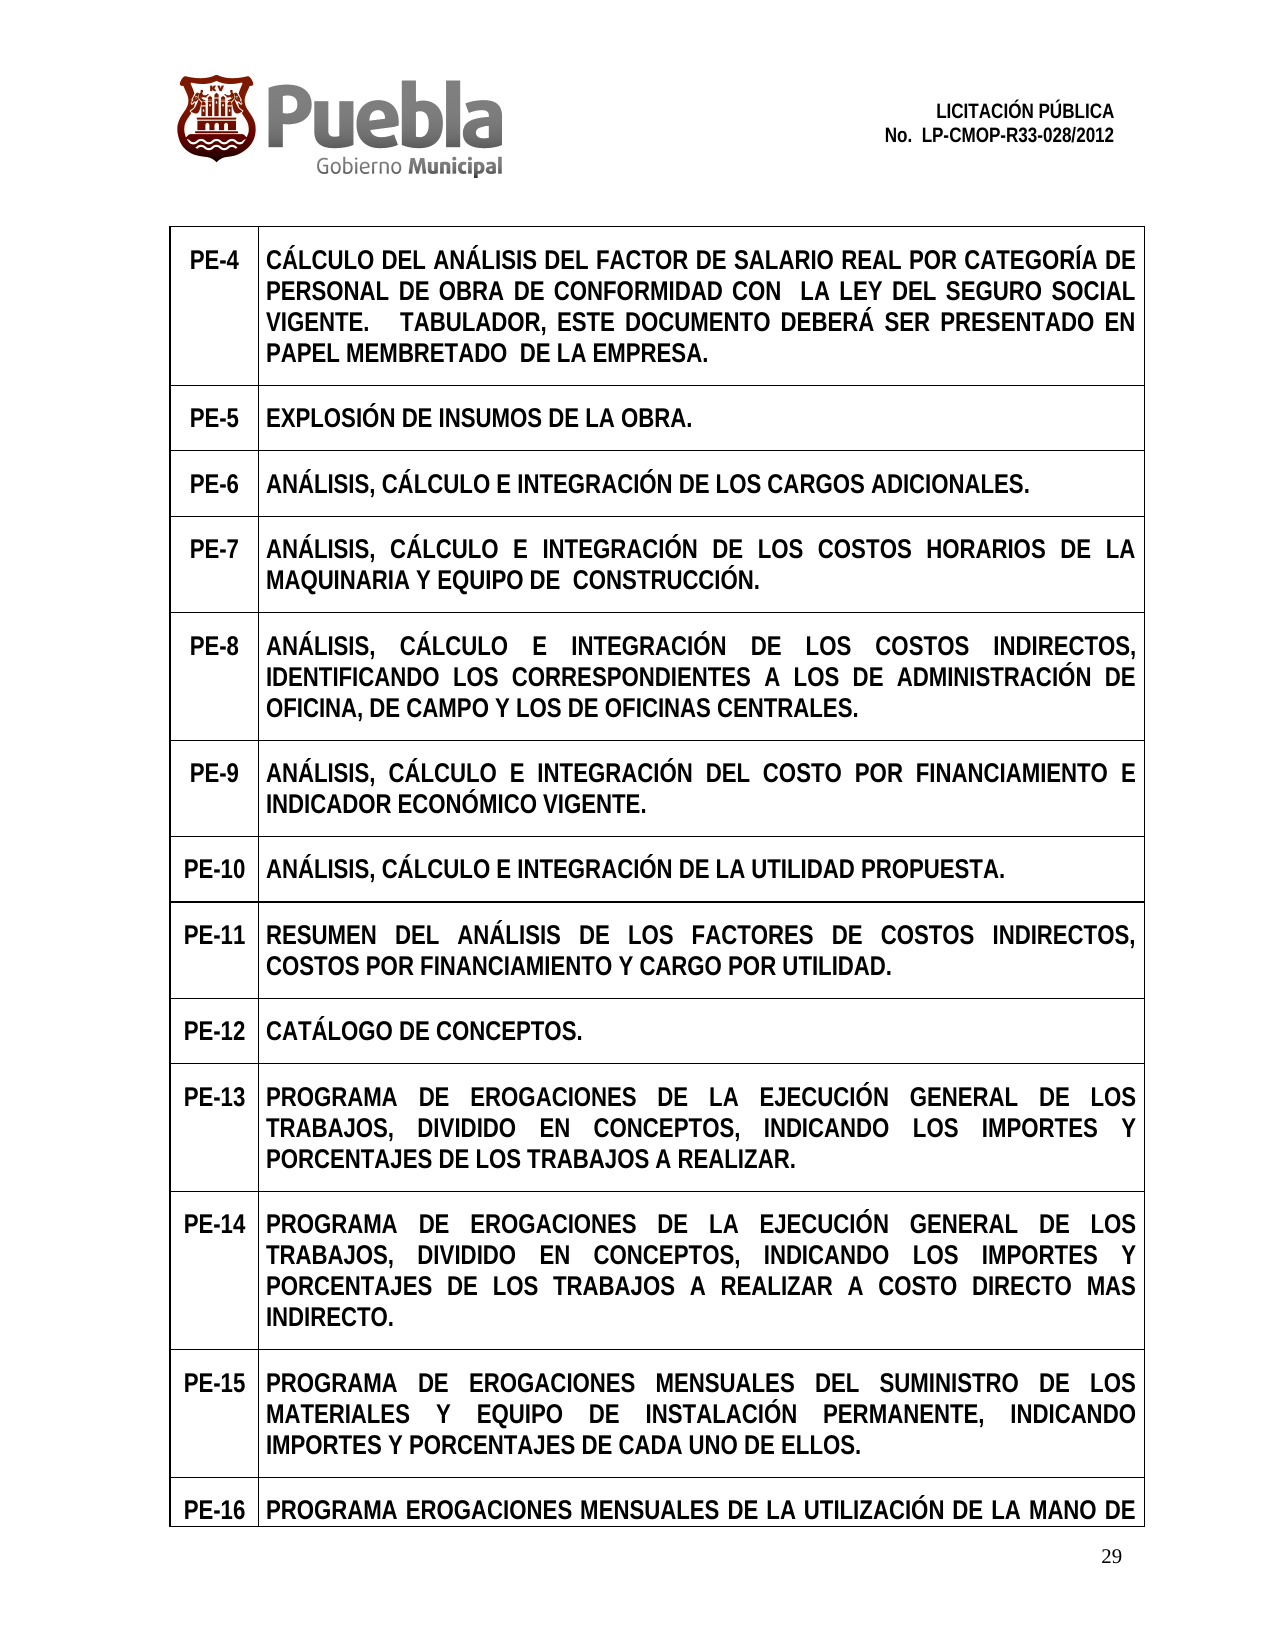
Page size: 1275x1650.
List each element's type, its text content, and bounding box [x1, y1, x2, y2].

table_cell PROGRAMA DE EROGACIONES MENSUALES DEL SUMINISTRO DE LOS MATERIALES Y EQUIPO DE INSTALACIÓN PERMANENTE, INDICANDO IMPORTES Y PORCENTAJES DE CADA UNO DE ELLOS. [259, 1350, 1144, 1477]
table_cell PROGRAMA DE EROGACIONES DE LA EJECUCIÓN GENERAL DE LOS TRABAJOS, DIVIDIDO EN CONCEPTOS, INDICANDO LOS IMPORTES Y PORCENTAJES DE LOS TRABAJOS A REALIZAR A COSTO DIRECTO MAS INDIRECTO. [259, 1192, 1144, 1349]
table_cell CÁLCULO DEL ANÁLISIS DEL FACTOR DE SALARIO REAL POR CATEGORÍA DE PERSONAL DE OBRA DE CONFORMIDAD CON LA LEY DEL SEGURO SOCIAL VIGENTE. TABULADOR, ESTE DOCUMENTO DEBERÁ SER PRESENTADO EN PAPEL MEMBRETADO DE LA EMPRESA. [259, 227, 1144, 385]
table_cell PE-8 [171, 613, 258, 739]
table_cell EXPLOSIÓN DE INSUMOS DE LA OBRA. [259, 386, 1144, 450]
table_cell RESUMEN DEL ANÁLISIS DE LOS FACTORES DE COSTOS INDIRECTOS, COSTOS POR FINANCIAMIENTO Y CARGO POR UTILIDAD. [259, 903, 1144, 998]
picture [177, 75, 502, 178]
table_cell PE-15 [171, 1350, 258, 1477]
table_cell ANÁLISIS, CÁLCULO E INTEGRACIÓN DE LOS COSTOS INDIRECTOS, IDENTIFICANDO LOS CORRESPONDIENTES A LOS DE ADMINISTRACIÓN DE OFICINA, DE CAMPO Y LOS DE OFICINAS CENTRALES. [259, 613, 1144, 739]
table_cell PE-16 [171, 1478, 258, 1526]
table_cell ANÁLISIS, CÁLCULO E INTEGRACIÓN DE LOS CARGOS ADICIONALES. [259, 451, 1144, 516]
table_cell PE-14 [171, 1192, 258, 1349]
table_cell PE-12 [171, 999, 258, 1063]
table_cell PE-13 [171, 1064, 258, 1191]
table_cell ANÁLISIS, CÁLCULO E INTEGRACIÓN DE LOS COSTOS HORARIOS DE LA MAQUINARIA Y EQUIPO DE CONSTRUCCIÓN. [259, 517, 1144, 612]
table_cell PE-10 [171, 837, 258, 901]
table_cell PE-5 [171, 386, 258, 450]
table_cell PE-4 [171, 227, 258, 385]
table_cell PROGRAMA DE EROGACIONES DE LA EJECUCIÓN GENERAL DE LOS TRABAJOS, DIVIDIDO EN CONCEPTOS, INDICANDO LOS IMPORTES Y PORCENTAJES DE LOS TRABAJOS A REALIZAR. [259, 1064, 1144, 1191]
table_cell PE-11 [171, 903, 258, 998]
table_cell PE-9 [171, 741, 258, 836]
table_cell PE-7 [171, 517, 258, 612]
table_cell PROGRAMA EROGACIONES MENSUALES DE LA UTILIZACIÓN DE LA MANO DE OBRA, INDICANDO IMPORTES Y PORCENTAJES DE CADA UNO DE ELLOS. [259, 1478, 1144, 1526]
table_cell CATÁLOGO DE CONCEPTOS. [259, 999, 1144, 1063]
table_cell ANÁLISIS, CÁLCULO E INTEGRACIÓN DEL COSTO POR FINANCIAMIENTO E INDICADOR ECONÓMICO VIGENTE. [259, 741, 1144, 836]
table_cell ANÁLISIS, CÁLCULO E INTEGRACIÓN DE LA UTILIDAD PROPUESTA. [259, 837, 1144, 901]
table_cell PE-6 [171, 451, 258, 516]
